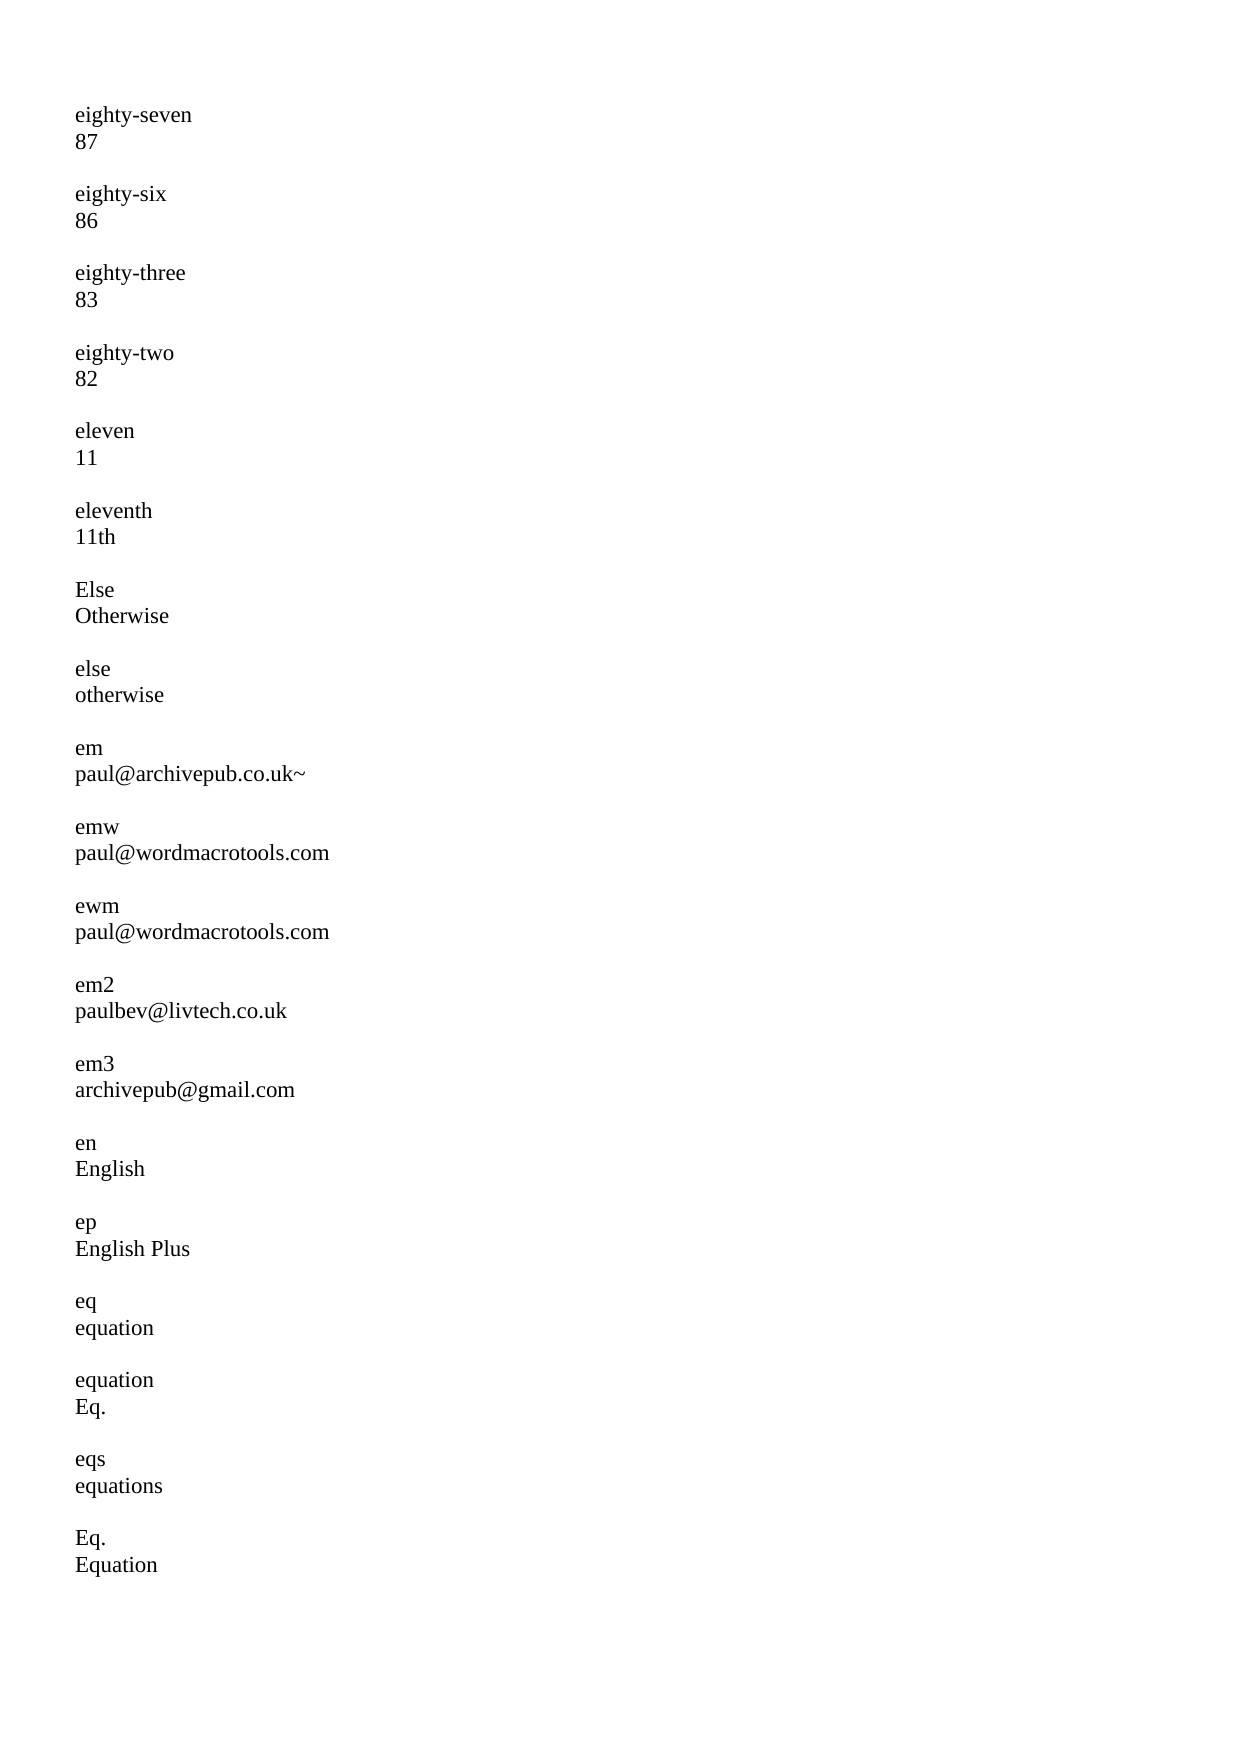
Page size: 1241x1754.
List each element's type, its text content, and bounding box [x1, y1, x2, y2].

text English [75, 1156, 1165, 1182]
text archivepub@gmail.com [75, 1076, 1165, 1103]
text eleven [75, 418, 1165, 444]
text eqs [75, 1445, 1165, 1472]
text eighty-two [75, 338, 1165, 365]
text paul@wordmacrotools.com [75, 918, 1165, 945]
text Else [75, 576, 1165, 602]
text em2 [75, 971, 1165, 997]
text eq [75, 1287, 1165, 1314]
text eleventh [75, 497, 1165, 523]
text 83 [75, 286, 1165, 312]
text paul@wordmacrotools.com [75, 839, 1165, 866]
text eighty-six [75, 180, 1165, 207]
text otherwise [75, 681, 1165, 707]
text em [75, 734, 1165, 760]
text 87 [75, 128, 1165, 154]
text paul@archivepub.co.uk~ [75, 760, 1165, 787]
text equation [75, 1314, 1165, 1340]
text paulbev@livtech.co.uk [75, 997, 1165, 1024]
text else [75, 655, 1165, 681]
text Equation [75, 1551, 1165, 1577]
text 11th [75, 523, 1165, 549]
text Eq. [75, 1393, 1165, 1419]
text 82 [75, 365, 1165, 391]
text Otherwise [75, 602, 1165, 628]
text ewm [75, 892, 1165, 918]
text eighty-three [75, 259, 1165, 286]
text equation [75, 1366, 1165, 1393]
text eighty-seven [75, 101, 1165, 128]
text em3 [75, 1050, 1165, 1076]
text ep [75, 1208, 1165, 1234]
text English Plus [75, 1234, 1165, 1261]
text 11 [75, 444, 1165, 470]
text Eq. [75, 1524, 1165, 1551]
text emw [75, 813, 1165, 839]
text 86 [75, 207, 1165, 233]
text equations [75, 1472, 1165, 1498]
text en [75, 1129, 1165, 1156]
